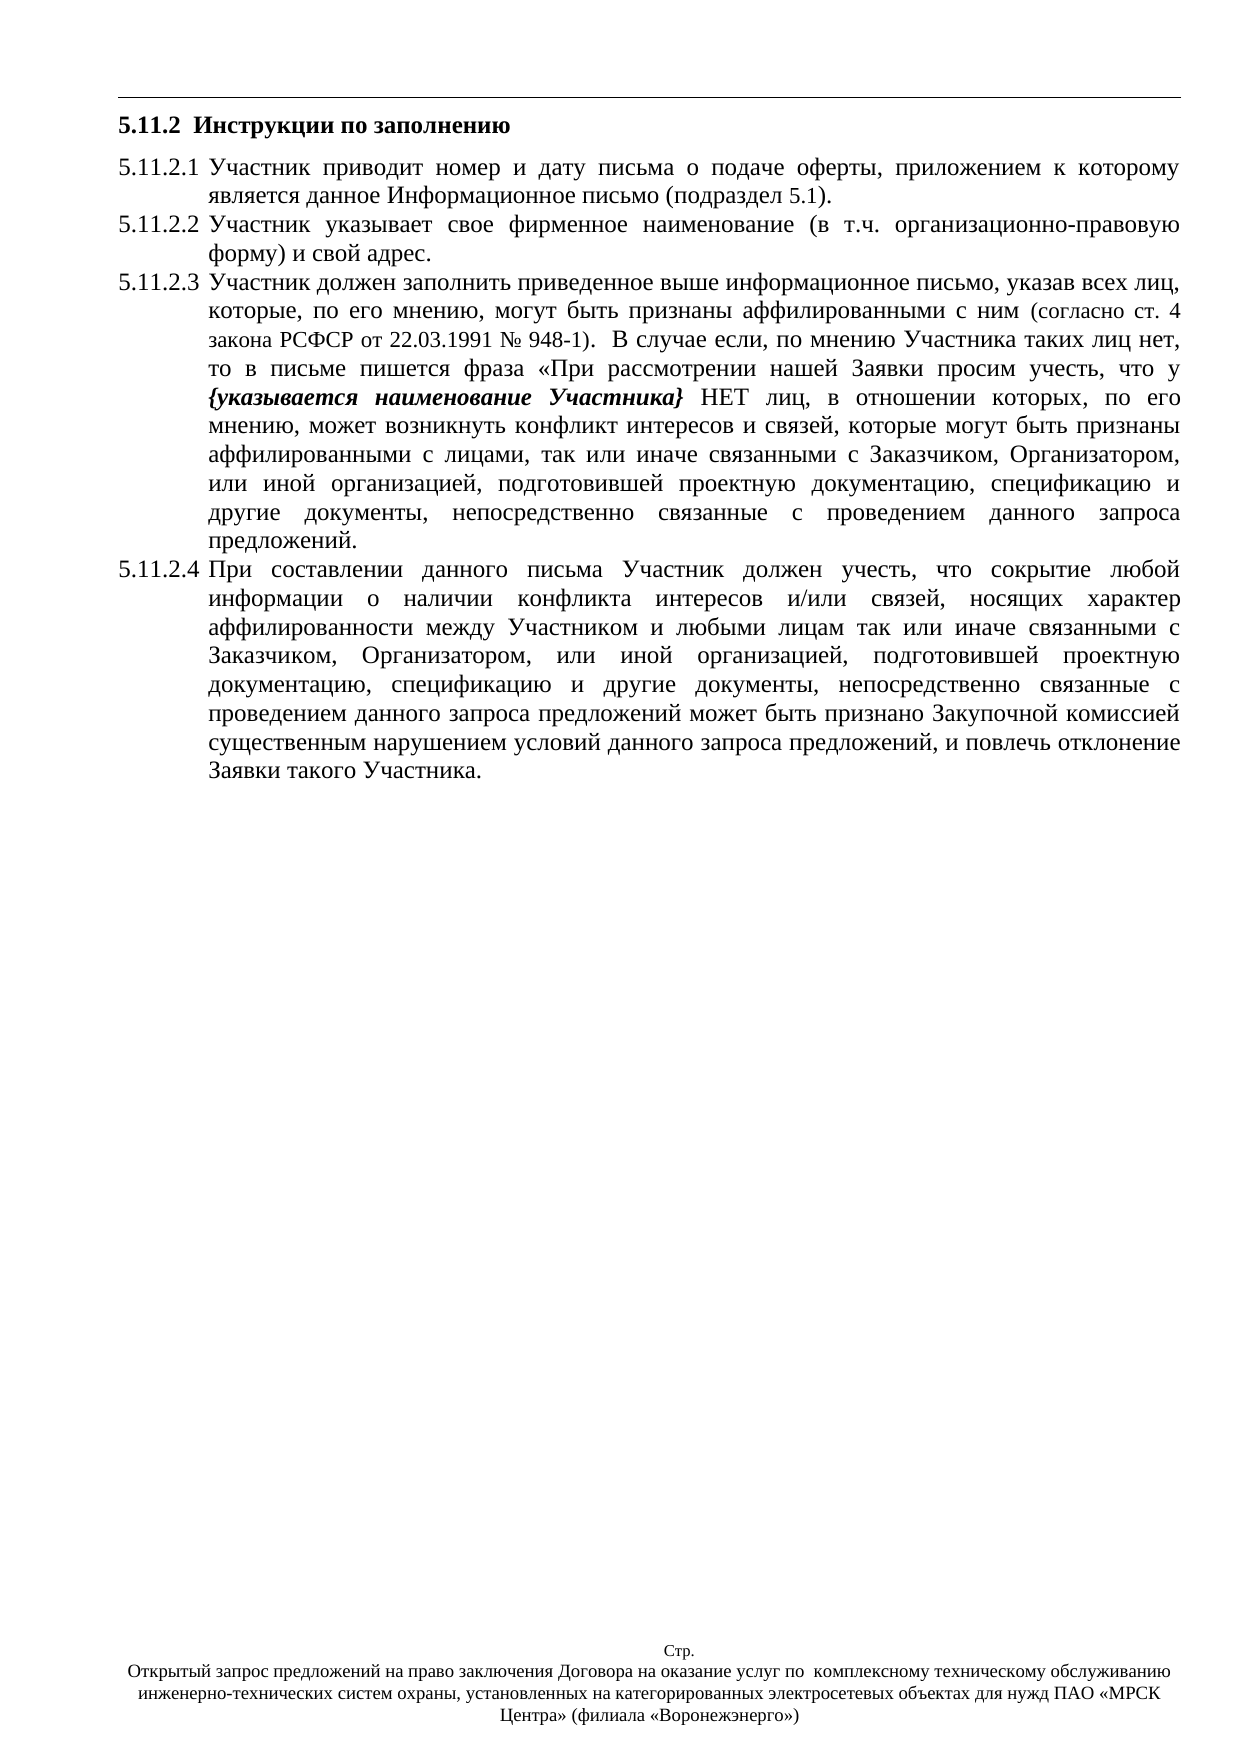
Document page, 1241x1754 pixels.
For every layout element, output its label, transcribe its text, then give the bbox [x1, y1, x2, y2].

list При составлении данного письма Участник должен учесть, что сокрытие любой информации о наличии конфликта интересов и/или связей, носящих характер аффилированности между Участником и любыми лицам так или иначе связанными с Заказчиком, Организатором, или иной организацией, подготовившей проектную документацию, спецификацию и другие документы, непосредственно связанные с проведением данного запроса предложений может быть признано Закупочной комиссией существенным нарушением условий данного запроса предложений, и повлечь отклонение Заявки такого Участника. [118, 554, 1181, 784]
list Участник должен заполнить приведенное выше информационное письмо, указав всех лиц, которые, по его мнению, могут быть признаны аффилированными с ним (согласно ст. 4 закона РСФСР от 22.03.1991 № 948-1). В случае если, по мнению Участника таких лиц нет, то в письме пишется фраза «При рассмотрении нашей Заявки просим учесть, что у {указывается наименование Участника} НЕТ лиц, в отношении которых, по его мнению, может возникнуть конфликт интересов и связей, которые могут быть признаны аффилированными с лицами, так или иначе связанными с Заказчиком, Организатором, или иной организацией, подготовившей проектную документацию, спецификацию и другие документы, непосредственно связанные с проведением данного запроса предложений. [118, 267, 1181, 554]
list Участник указывает свое фирменное наименование (в т.ч. организационно-правовую форму) и свой адрес. [118, 209, 1181, 267]
subtitle Инструкции по заполнению [118, 111, 1181, 139]
list Участник приводит номер и дату письма о подаче оферты, приложением к которому является данное Информационное письмо (подраздел 5.1). [118, 152, 1181, 209]
